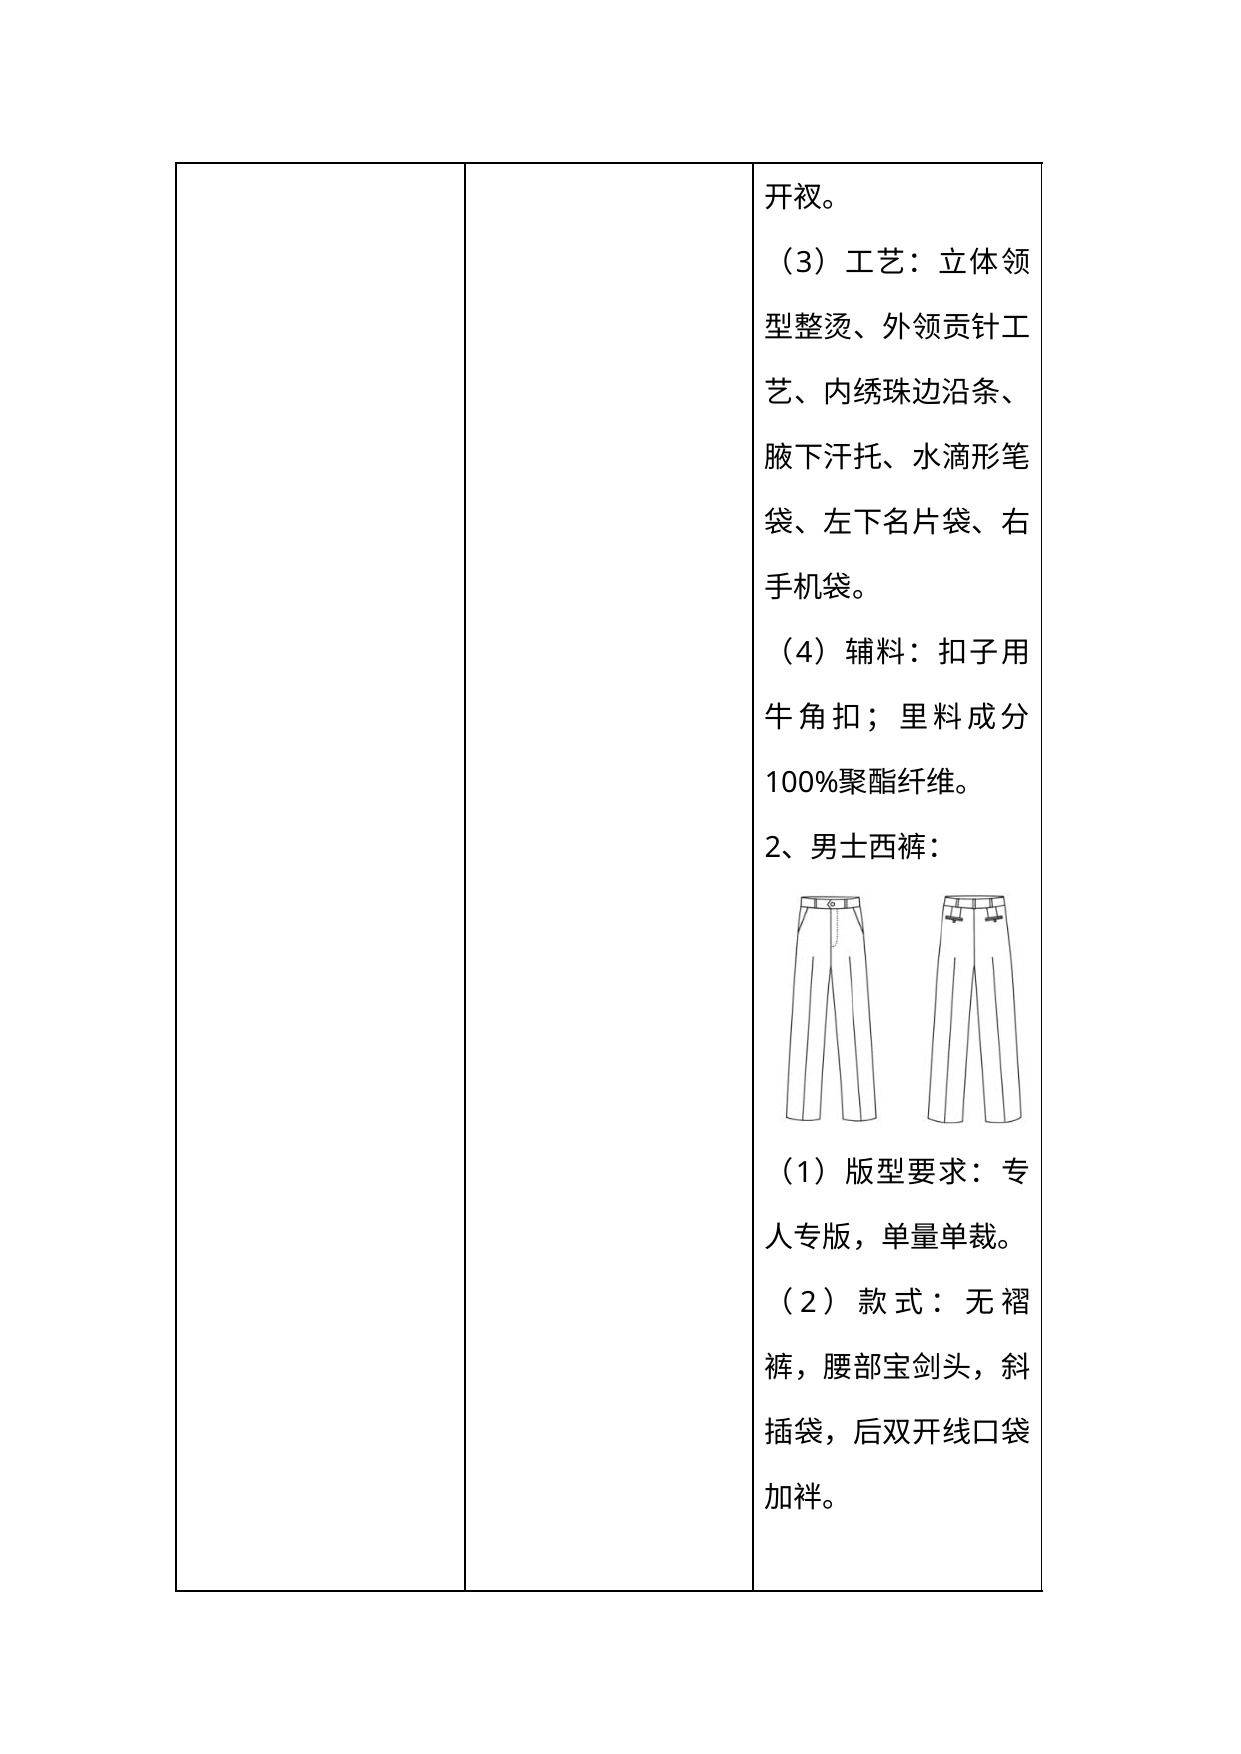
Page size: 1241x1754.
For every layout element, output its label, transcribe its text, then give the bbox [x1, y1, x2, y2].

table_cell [754, 164, 1041, 1590]
picture [764, 893, 1031, 1124]
table_cell 1 [177, 164, 464, 1590]
table_cell [466, 164, 752, 1590]
